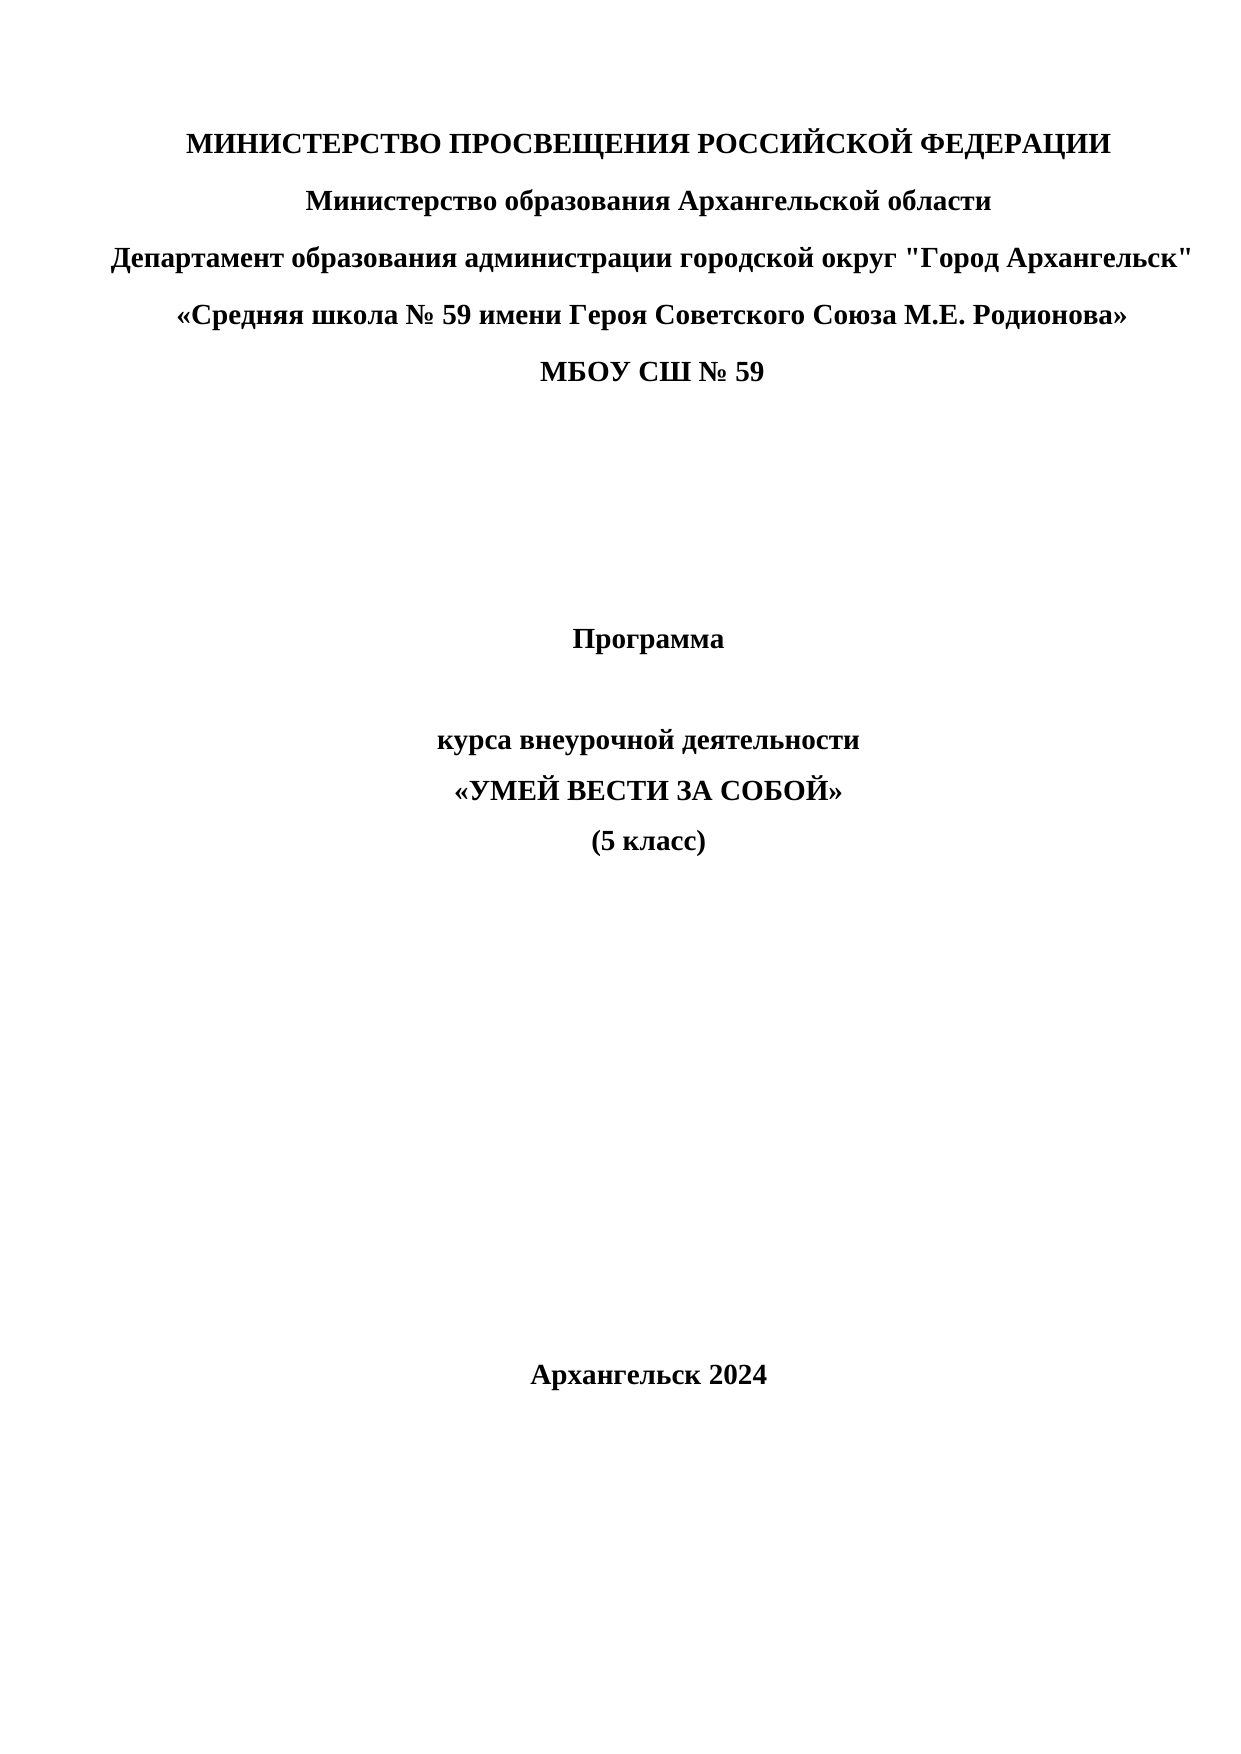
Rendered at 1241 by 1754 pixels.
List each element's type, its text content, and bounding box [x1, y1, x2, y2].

text Архангельск 2024 [86, 1357, 1211, 1391]
text Министерство образования Архангельской области Департамент образования администрации городской округ "Город Архангельск" [86, 183, 1211, 273]
text МИНИСТЕРСТВО ПРОСВЕЩЕНИЯ РОССИЙСКОЙ ФЕДЕРАЦИИ [86, 126, 1211, 159]
text Программа [86, 622, 1211, 655]
text «УМЕЙ ВЕСТИ ЗА СОБОЙ» [86, 773, 1211, 806]
text «Средняя школа № 59 имени Героя Советского Союза М.Е. Родионова» МБОУ СШ № 59 [86, 297, 1211, 387]
text курса внеурочной деятельности [86, 722, 1211, 756]
text (5 класс) [86, 823, 1211, 856]
